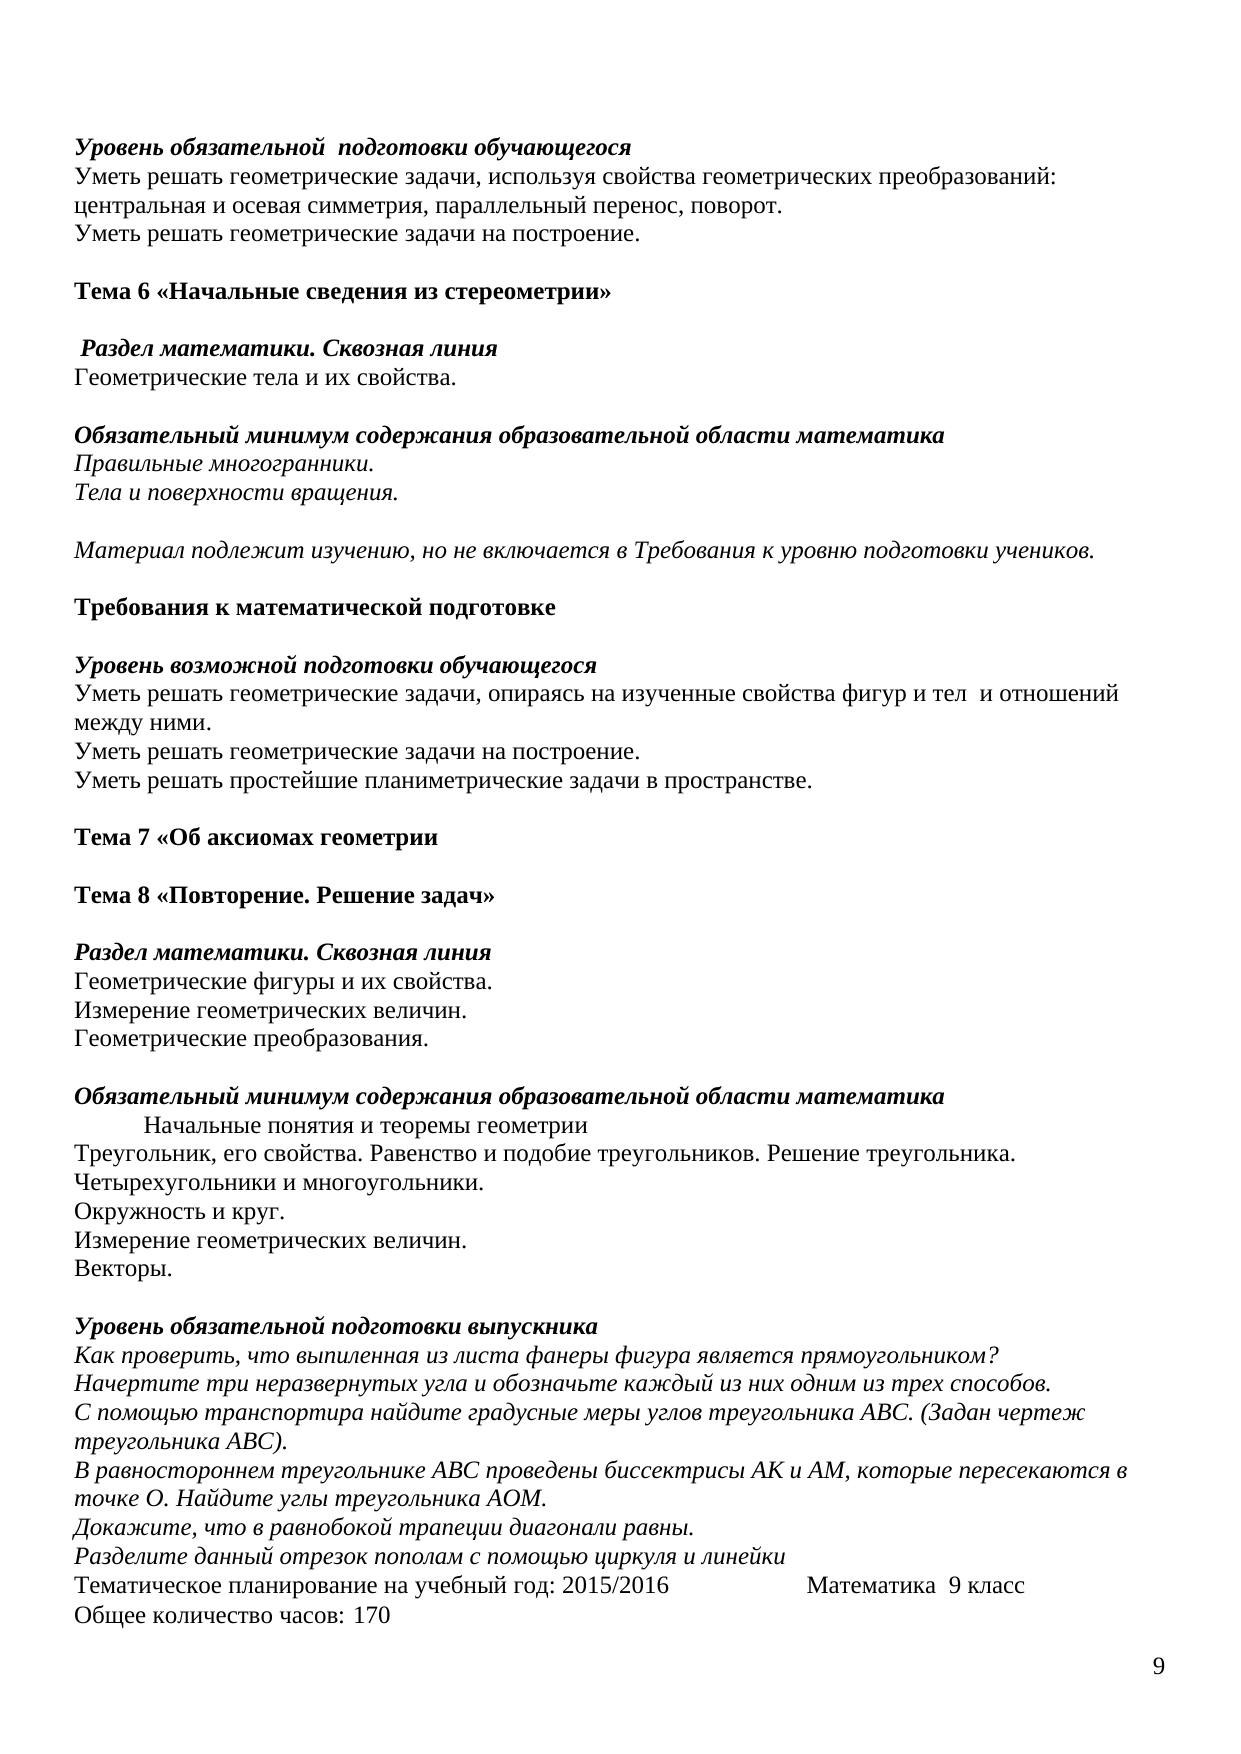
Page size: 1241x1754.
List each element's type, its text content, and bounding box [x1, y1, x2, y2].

text Обязательный минимум содержания образовательной области математика [74, 1081, 1165, 1110]
text Докажите, что в равнобокой трапеции диагонали равны. [74, 1512, 1165, 1541]
text Тема 7 «Об аксиомах геометрии [74, 822, 1165, 851]
text Векторы. [74, 1253, 1165, 1282]
text Окружность и круг. [74, 1196, 1165, 1225]
text Геометрические тела и их свойства. [74, 362, 1165, 391]
text  Начальные понятия и теоремы геометрии [74, 1110, 1165, 1138]
table_header Общее количество часов: [72, 1599, 351, 1630]
text Обязательный минимум содержания образовательной области математика [74, 420, 1165, 448]
text Измерение геометрических величин. [74, 1225, 1165, 1253]
text С помощью транспортира найдите градусные меры углов треугольника АВС. (Задан чертеж треугольника АВС). [74, 1397, 1165, 1455]
text Как проверить, что выпиленная из листа фанеры фигура является прямоугольником? [74, 1340, 1165, 1368]
text Уметь решать простейшие планиметрические задачи в пространстве. [74, 765, 1165, 793]
text Уметь решать геометрические задачи на построение. [74, 736, 1165, 765]
text Тематическое планирование на учебный год: 2015/2016 Математика 9 класс [74, 1570, 1165, 1598]
text Разделите данный отрезок пополам с помощью циркуля и линейки [74, 1541, 1165, 1570]
text Уметь решать геометрические задачи, используя свойства геометрических преобразований: центральная и осевая симметрия, параллельный перенос, поворот. [74, 161, 1165, 218]
text Начертите три неразвернутых угла и обозначьте каждый из них одним из трех способов. [74, 1368, 1165, 1397]
text Геометрические фигуры и их свойства. [74, 966, 1165, 995]
text Уметь решать геометрические задачи, опираясь на изученные свойства фигур и тел и отношений между ними. [74, 678, 1165, 736]
text Четырехугольники и многоугольники. [74, 1167, 1165, 1196]
text Тема 6 «Начальные сведения из стереометрии» [74, 276, 1165, 305]
text Тема 8 «Повторение. Решение задач» [74, 880, 1165, 908]
text Уровень обязательной подготовки выпускника [74, 1311, 1165, 1340]
text Уметь решать геометрические задачи на построение. [74, 218, 1165, 247]
text Уровень возможной подготовки обучающегося [74, 650, 1165, 678]
text Материал подлежит изучению, но не включается в Требования к уровню подготовки учеников. [74, 535, 1165, 563]
text Тела и поверхности вращения. [74, 477, 1165, 506]
text Раздел математики. Сквозная линия [74, 333, 1165, 362]
text Раздел математики. Сквозная линия [74, 937, 1165, 966]
text Треугольник, его свойства. Равенство и подобие треугольников. Решение треугольника. [74, 1138, 1165, 1167]
text Измерение геометрических величин. [74, 995, 1165, 1023]
text Геометрические преобразования. [74, 1023, 1165, 1052]
text Правильные многогранники. [74, 448, 1165, 477]
table_header 170 [351, 1599, 397, 1630]
text Уровень обязательной подготовки обучающегося [74, 132, 1165, 161]
text В равностороннем треугольнике АВС проведены биссектрисы АК и АМ, которые пересекаются в точке О. Найдите углы треугольника АОМ. [74, 1455, 1165, 1512]
text Требования к математической подготовке [74, 592, 1165, 621]
